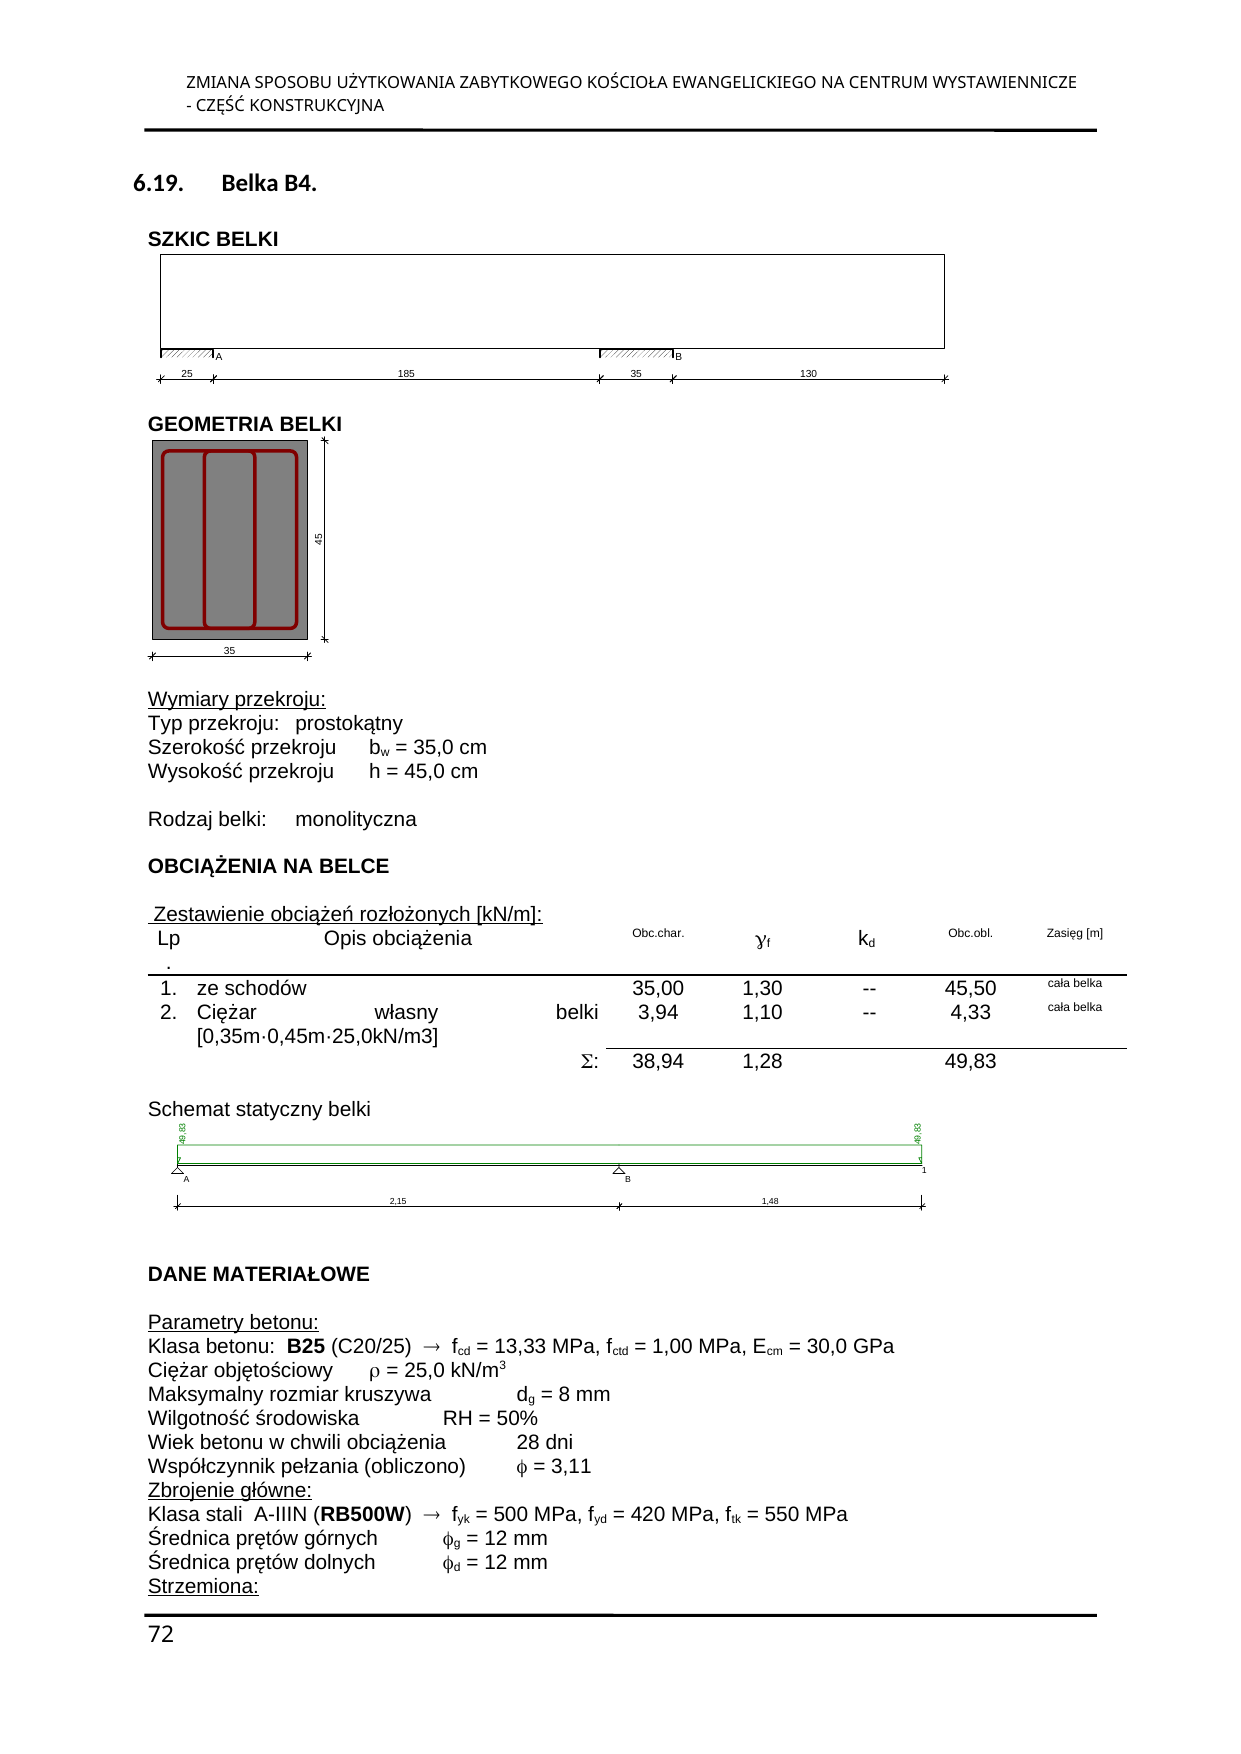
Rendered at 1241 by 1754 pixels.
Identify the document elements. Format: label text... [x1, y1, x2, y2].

text Wysokość przekroju h = 45,0 cm [148, 758, 1093, 782]
text Rodzaj belki: monolityczna [148, 806, 1093, 830]
text SZKIC BELKI [148, 226, 1093, 250]
text Ciężar objętościowy  = 25,0 kN/m3 [148, 1358, 1093, 1382]
text Wilgotność środowiska RH = 50% [148, 1406, 1093, 1430]
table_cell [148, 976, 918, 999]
text DANE MATERIAŁOWE [148, 1262, 1093, 1286]
text Szerokość przekroju bw = 35,0 cm [148, 734, 1093, 758]
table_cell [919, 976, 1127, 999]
subtitle Belka B4. [133, 167, 1093, 198]
text Zestawienie obciążeń rozłożonych [kN/m]: [148, 902, 1093, 926]
text Zbrojenie główne: [148, 1478, 1093, 1502]
text Maksymalny rozmiar kruszywa dg = 8 mm [148, 1382, 1093, 1406]
text Średnica prętów dolnych d = 12 mm [148, 1550, 1093, 1574]
text Strzemiona: [148, 1574, 1093, 1598]
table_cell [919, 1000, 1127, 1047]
text GEOMETRIA BELKI [148, 412, 1093, 436]
text Typ przekroju: prostokątny [148, 711, 1093, 734]
text Wymiary przekroju: [148, 687, 1093, 711]
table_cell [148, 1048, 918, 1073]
text Klasa betonu: B25 (C20/25)  fcd = 13,33 MPa, fctd = 1,00 MPa, Ecm = 30,0 GPa [148, 1334, 1093, 1358]
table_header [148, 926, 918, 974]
text Wiek betonu w chwili obciążenia 28 dni [148, 1430, 1093, 1454]
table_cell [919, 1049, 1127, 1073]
text OBCIĄŻENIA NA BELCE [148, 854, 1093, 878]
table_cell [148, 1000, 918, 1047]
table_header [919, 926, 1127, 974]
text Klasa stali A-IIIN (RB500W)  fyk = 500 MPa, fyd = 420 MPa, ftk = 550 MPa [148, 1502, 1093, 1526]
text Schemat statyczny belki [148, 1097, 1093, 1121]
text Średnica prętów górnych g = 12 mm [148, 1526, 1093, 1550]
text Parametry betonu: [148, 1310, 1093, 1334]
text Współczynnik pełzania (obliczono)  = 3,11 [148, 1454, 1093, 1478]
